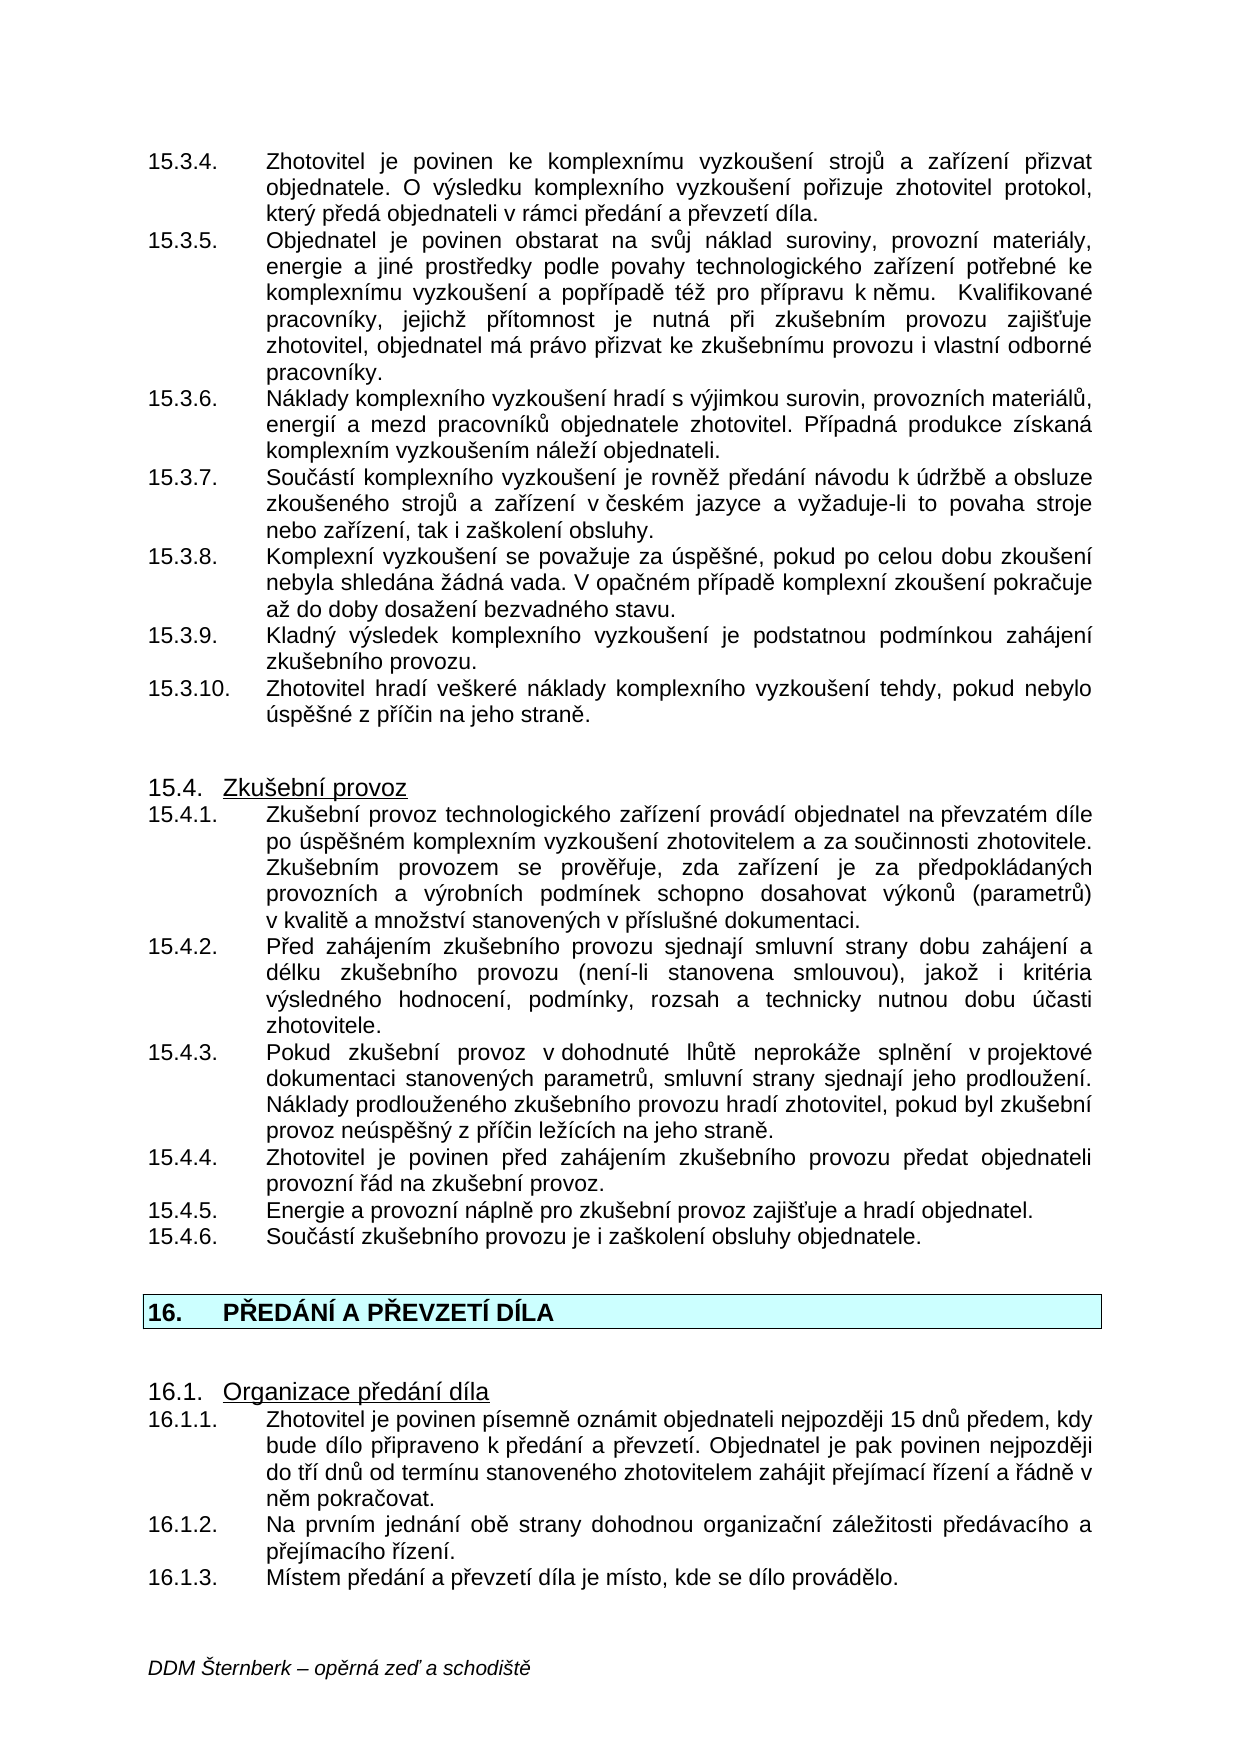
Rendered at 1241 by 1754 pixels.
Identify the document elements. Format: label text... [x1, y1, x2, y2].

list Zkušební provoz [148, 772, 1093, 801]
list Pokud zkušební provoz v dohodnuté lhůtě neprokáže splnění v projektové dokumentaci stanovených parametrů, smluvní strany sjednají jeho prodloužení. Náklady prodlouženého zkušebního provozu hradí zhotovitel, pokud byl zkušební provoz neúspěšný z příčin ležících na jeho straně. [148, 1038, 1093, 1144]
list Zkušební provoz technologického zařízení provádí objednatel na převzatém díle po úspěšném komplexním vyzkoušení zhotovitelem a za součinnosti zhotovitele. Zkušebním provozem se prověřuje, zda zařízení je za předpokládaných provozních a výrobních podmínek schopno dosahovat výkonů (parametrů) v kvalitě a množství stanovených v příslušné dokumentaci. [148, 801, 1093, 933]
list Organizace předání díla [148, 1377, 1093, 1406]
list Místem předání a převzetí díla je místo, kde se dílo provádělo. [148, 1564, 1093, 1590]
list Před zahájením zkušebního provozu sjednají smluvní strany dobu zahájení a délku zkušebního provozu (není-li stanovena smlouvou), jakož i kritéria výsledného hodnocení, podmínky, rozsah a technicky nutnou dobu účasti zhotovitele. [148, 933, 1093, 1038]
list Součástí zkušebního provozu je i zaškolení obsluhy objednatele. [148, 1223, 1093, 1249]
text Předání a převzetí díla [144, 1295, 1101, 1328]
list Objednatel je povinen obstarat na svůj náklad suroviny, provozní materiály, energie a jiné prostředky podle povahy technologického zařízení potřebné ke komplexnímu vyzkoušení a popřípadě též pro přípravu k němu. Kvalifikované pracovníky, jejichž přítomnost je nutná při zkušebním provozu zajišťuje zhotovitel, objednatel má právo přizvat ke zkušebnímu provozu i vlastní odborné pracovníky. [148, 227, 1093, 385]
list Zhotovitel je povinen před zahájením zkušebního provozu předat objednateli provozní řád na zkušební provoz. [148, 1144, 1093, 1197]
list Energie a provozní náplně pro zkušební provoz zajišťuje a hradí objednatel. [148, 1197, 1093, 1223]
list Zhotovitel hradí veškeré náklady komplexního vyzkoušení tehdy, pokud nebylo úspěšné z příčin na jeho straně. [148, 675, 1093, 727]
list Součástí komplexního vyzkoušení je rovněž předání návodu k údržbě a obsluze zkoušeného strojů a zařízení v českém jazyce a vyžaduje-li to povaha stroje nebo zařízení, tak i zaškolení obsluhy. [148, 464, 1093, 543]
list Kladný výsledek komplexního vyzkoušení je podstatnou podmínkou zahájení zkušebního provozu. [148, 622, 1093, 675]
list Zhotovitel je povinen ke komplexnímu vyzkoušení strojů a zařízení přizvat objednatele. O výsledku komplexního vyzkoušení pořizuje zhotovitel protokol, který předá objednateli v rámci předání a převzetí díla. [148, 148, 1093, 227]
list Zhotovitel je povinen písemně oznámit objednateli nejpozději 15 dnů předem, kdy bude dílo připraveno k předání a převzetí. Objednatel je pak povinen nejpozději do tří dnů od termínu stanoveného zhotovitelem zahájit přejímací řízení a řádně v něm pokračovat. [148, 1406, 1093, 1511]
list Komplexní vyzkoušení se považuje za úspěšné, pokud po celou dobu zkoušení nebyla shledána žádná vada. V opačném případě komplexní zkoušení pokračuje až do doby dosažení bezvadného stavu. [148, 543, 1093, 622]
list Náklady komplexního vyzkoušení hradí s výjimkou surovin, provozních materiálů, energií a mezd pracovníků objednatele zhotovitel. Případná produkce získaná komplexním vyzkoušením náleží objednateli. [148, 385, 1093, 464]
list Na prvním jednání obě strany dohodnou organizační záležitosti předávacího a přejímacího řízení. [148, 1511, 1093, 1564]
